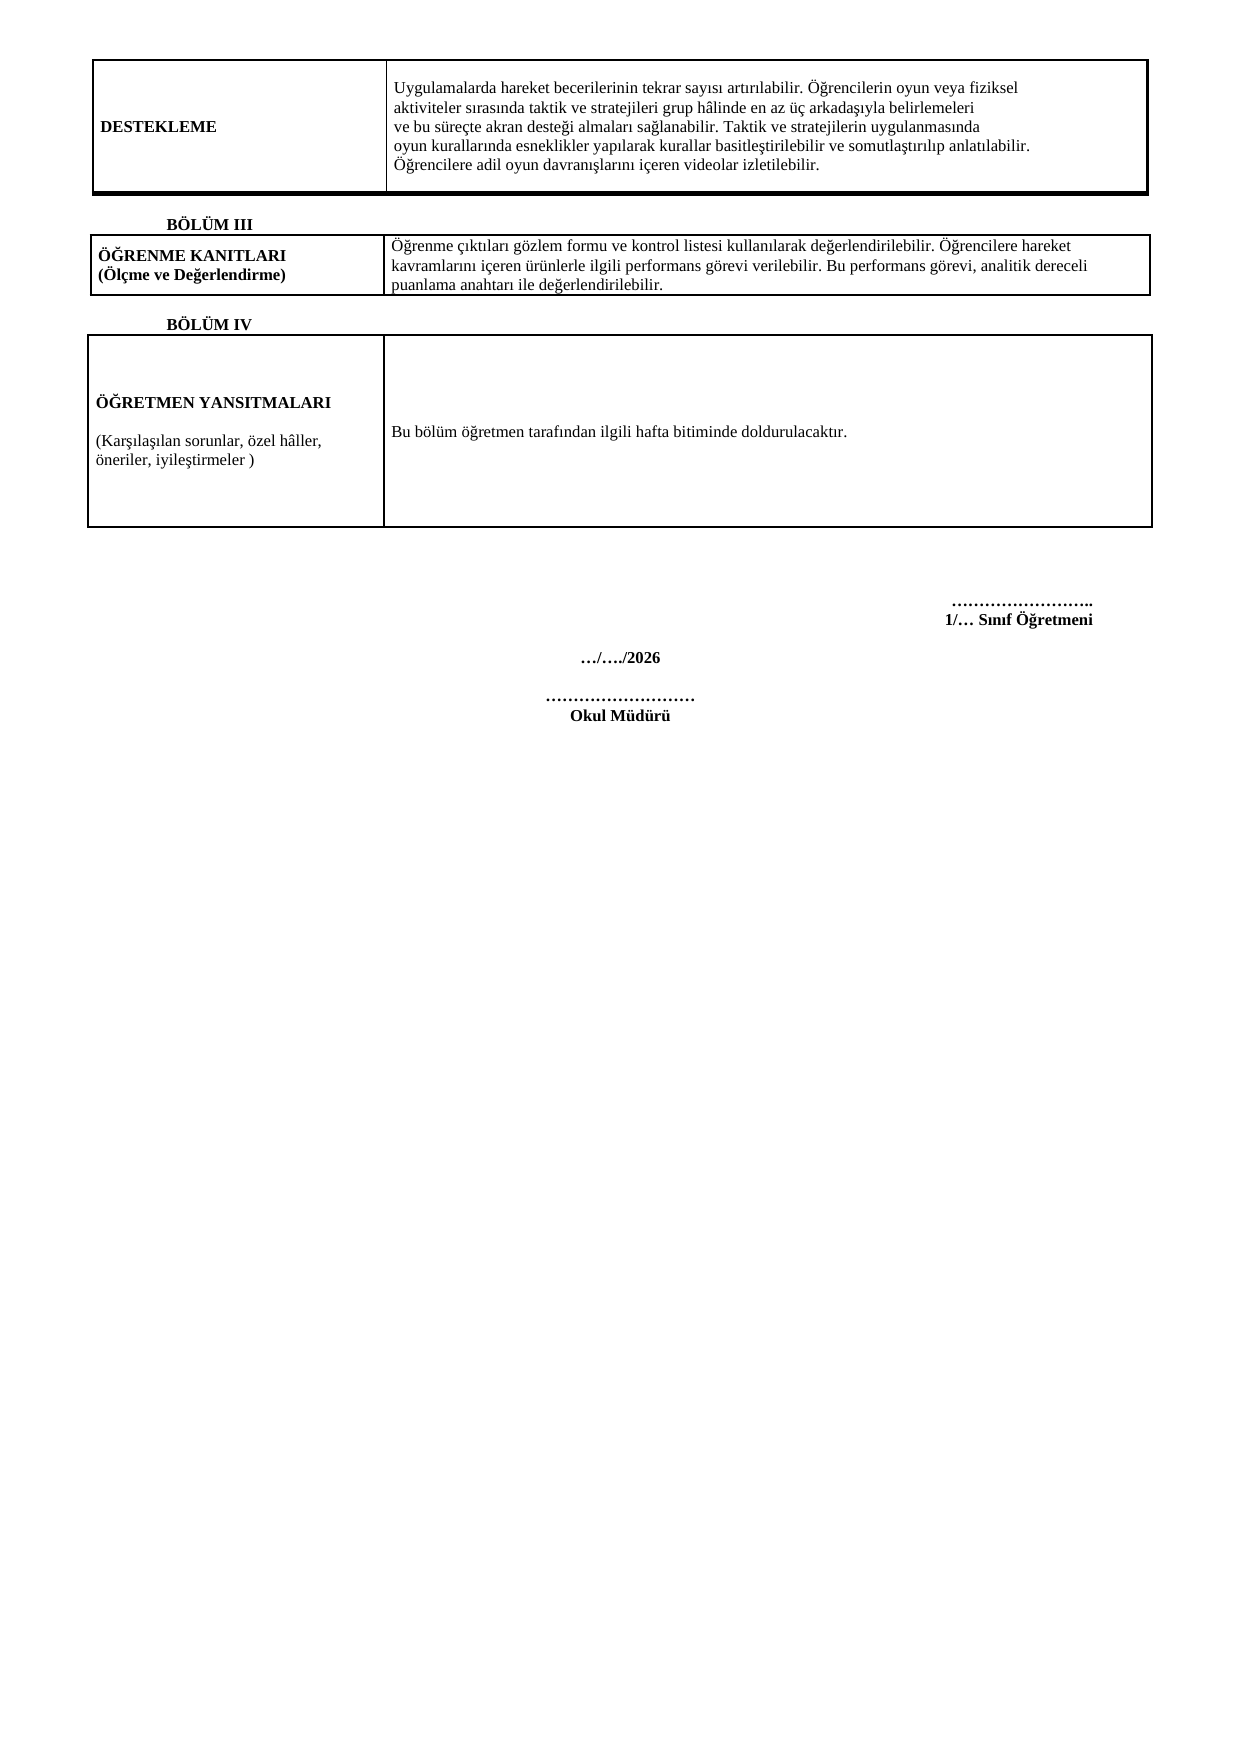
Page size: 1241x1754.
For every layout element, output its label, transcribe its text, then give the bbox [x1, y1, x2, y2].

table_header ÖĞRETMEN YANSITMALARI (Karşılaşılan sorunlar, özel hâller, öneriler, iyileştirmeler ) [89, 336, 383, 526]
table_header Bu bölüm öğretmen tarafından ilgili hafta bitiminde doldurulacaktır. [385, 336, 1151, 526]
text …/…./2026 [148, 648, 1093, 667]
table_header ÖĞRENME KANITLARI (Ölçme ve Değerlendirme) [92, 236, 383, 294]
text Okul Müdürü [148, 705, 1093, 724]
table_cell DESTEKLEME [94, 61, 386, 191]
subtitle BÖLÜM IV [148, 315, 1093, 334]
text ……………………… [148, 686, 1093, 705]
subtitle BÖLÜM III [148, 215, 1093, 234]
text 1/… Sınıf Öğretmeni [148, 609, 1093, 629]
text …………………….. [148, 590, 1093, 609]
table_header Öğrenme çıktıları gözlem formu ve kontrol listesi kullanılarak değerlendirilebilir. Öğrencilere hareket kavramlarını içeren ürünlerle ilgili performans görevi verilebilir. Bu performans görevi, analitik dereceli puanlama anahtarı ile değerlendirilebilir. [385, 236, 1149, 294]
table_cell Uygulamalarda hareket becerilerinin tekrar sayısı artırılabilir. Öğrencilerin oyun veya fiziksel aktiviteler sırasında taktik ve stratejileri grup hâlinde en az üç arkadaşıyla belirlemeleri ve bu süreçte akran desteği almaları sağlanabilir. Taktik ve stratejilerin uygulanmasında oyun kurallarında esneklikler yapılarak kurallar basitleştirilebilir ve somutlaştırılıp anlatılabilir. Öğrencilere adil oyun davranışlarını içeren videolar izletilebilir. [387, 61, 1146, 191]
